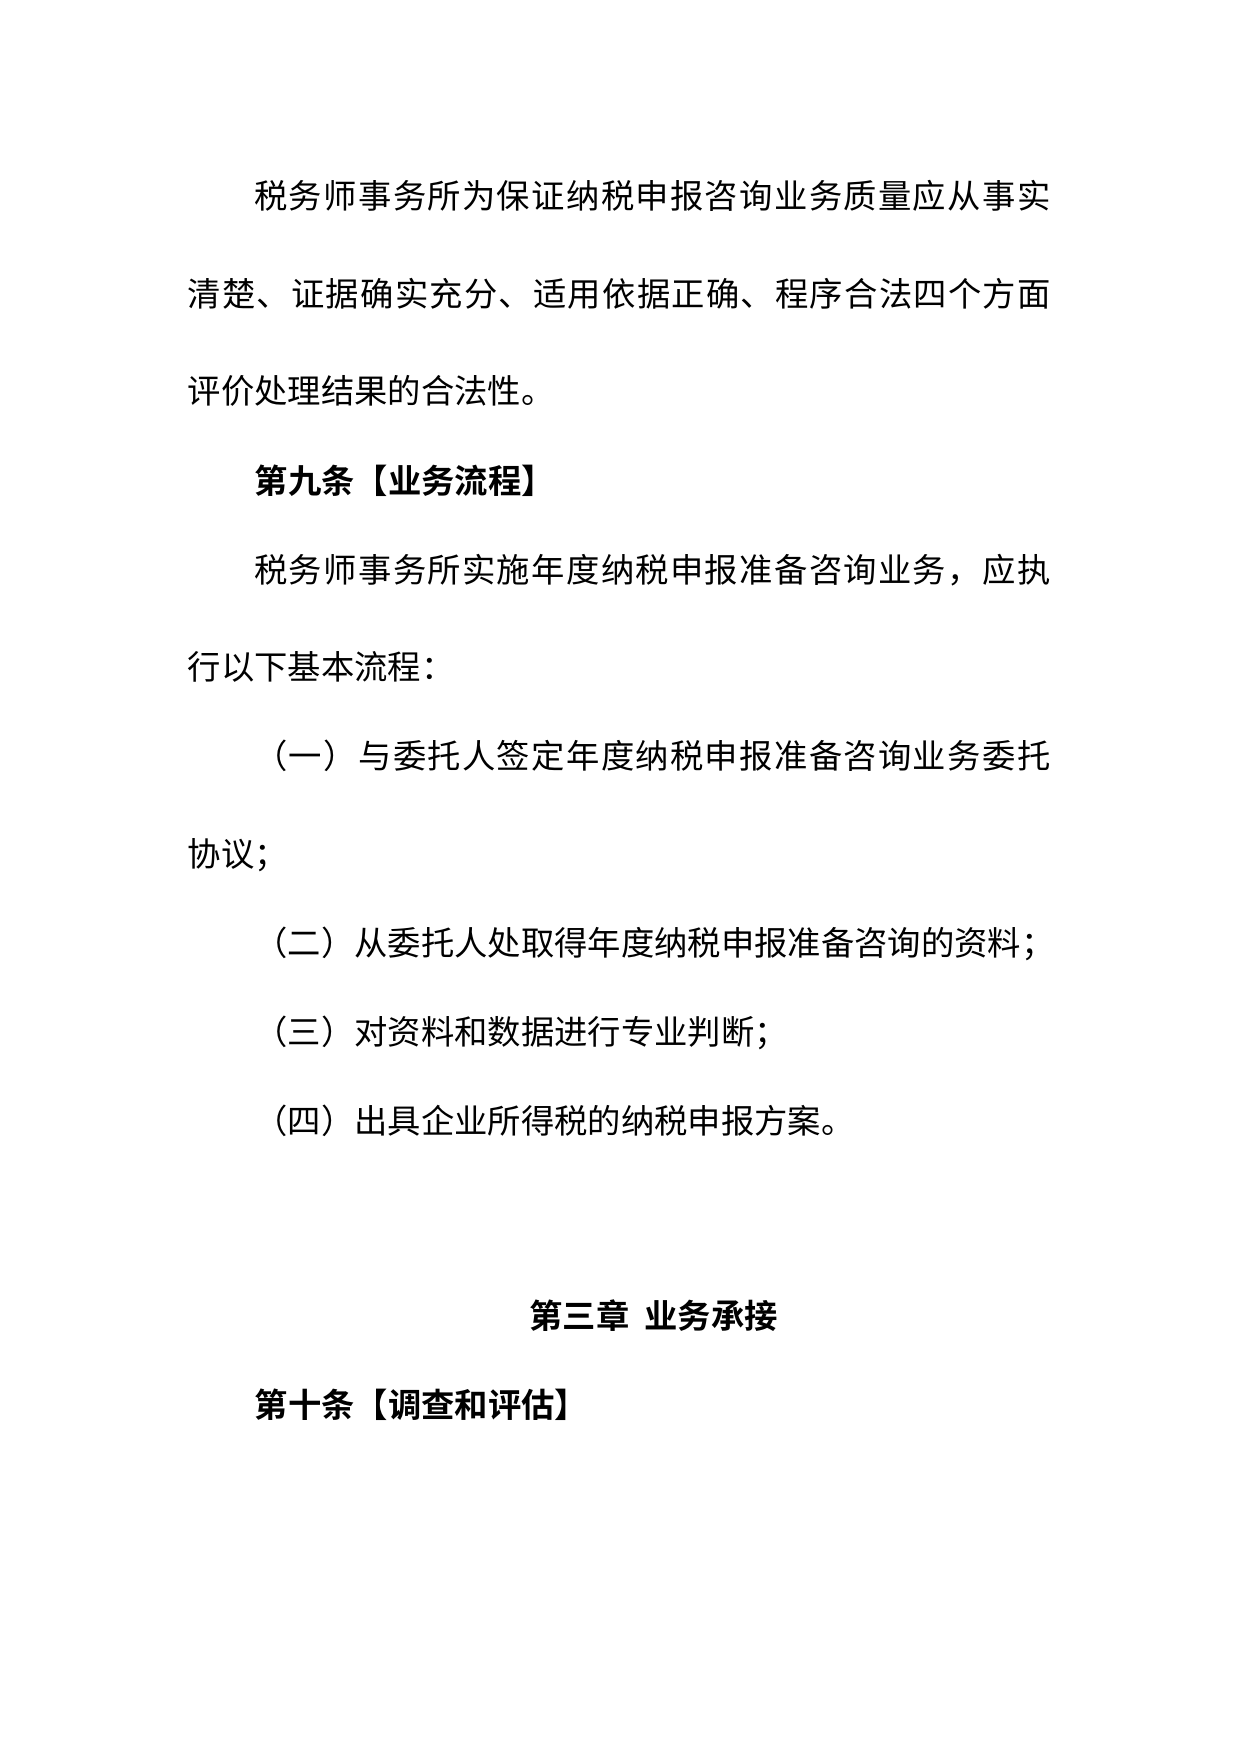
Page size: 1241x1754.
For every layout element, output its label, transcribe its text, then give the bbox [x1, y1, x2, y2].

subtitle 第三章 业务承接 [187, 1281, 1053, 1346]
subtitle （三）对资料和数据进行专业判断； [187, 997, 1053, 1062]
subtitle 税务师事务所为保证纳税申报咨询业务质量应从事实清楚、证据确实充分、适用依据正确、程序合法四个方面评价处理结果的合法性。 [187, 162, 1053, 422]
subtitle （一）与委托人签定年度纳税申报准备咨询业务委托协议； [187, 722, 1053, 884]
subtitle 第十条【调查和评估】 [187, 1370, 1053, 1435]
subtitle （四）出具企业所得税的纳税申报方案。 [187, 1086, 1053, 1249]
subtitle 第九条【业务流程】 [187, 446, 1053, 511]
subtitle 税务师事务所实施年度纳税申报准备咨询业务，应执行以下基本流程： [187, 535, 1053, 698]
subtitle （二）从委托人处取得年度纳税申报准备咨询的资料； [187, 908, 1053, 973]
